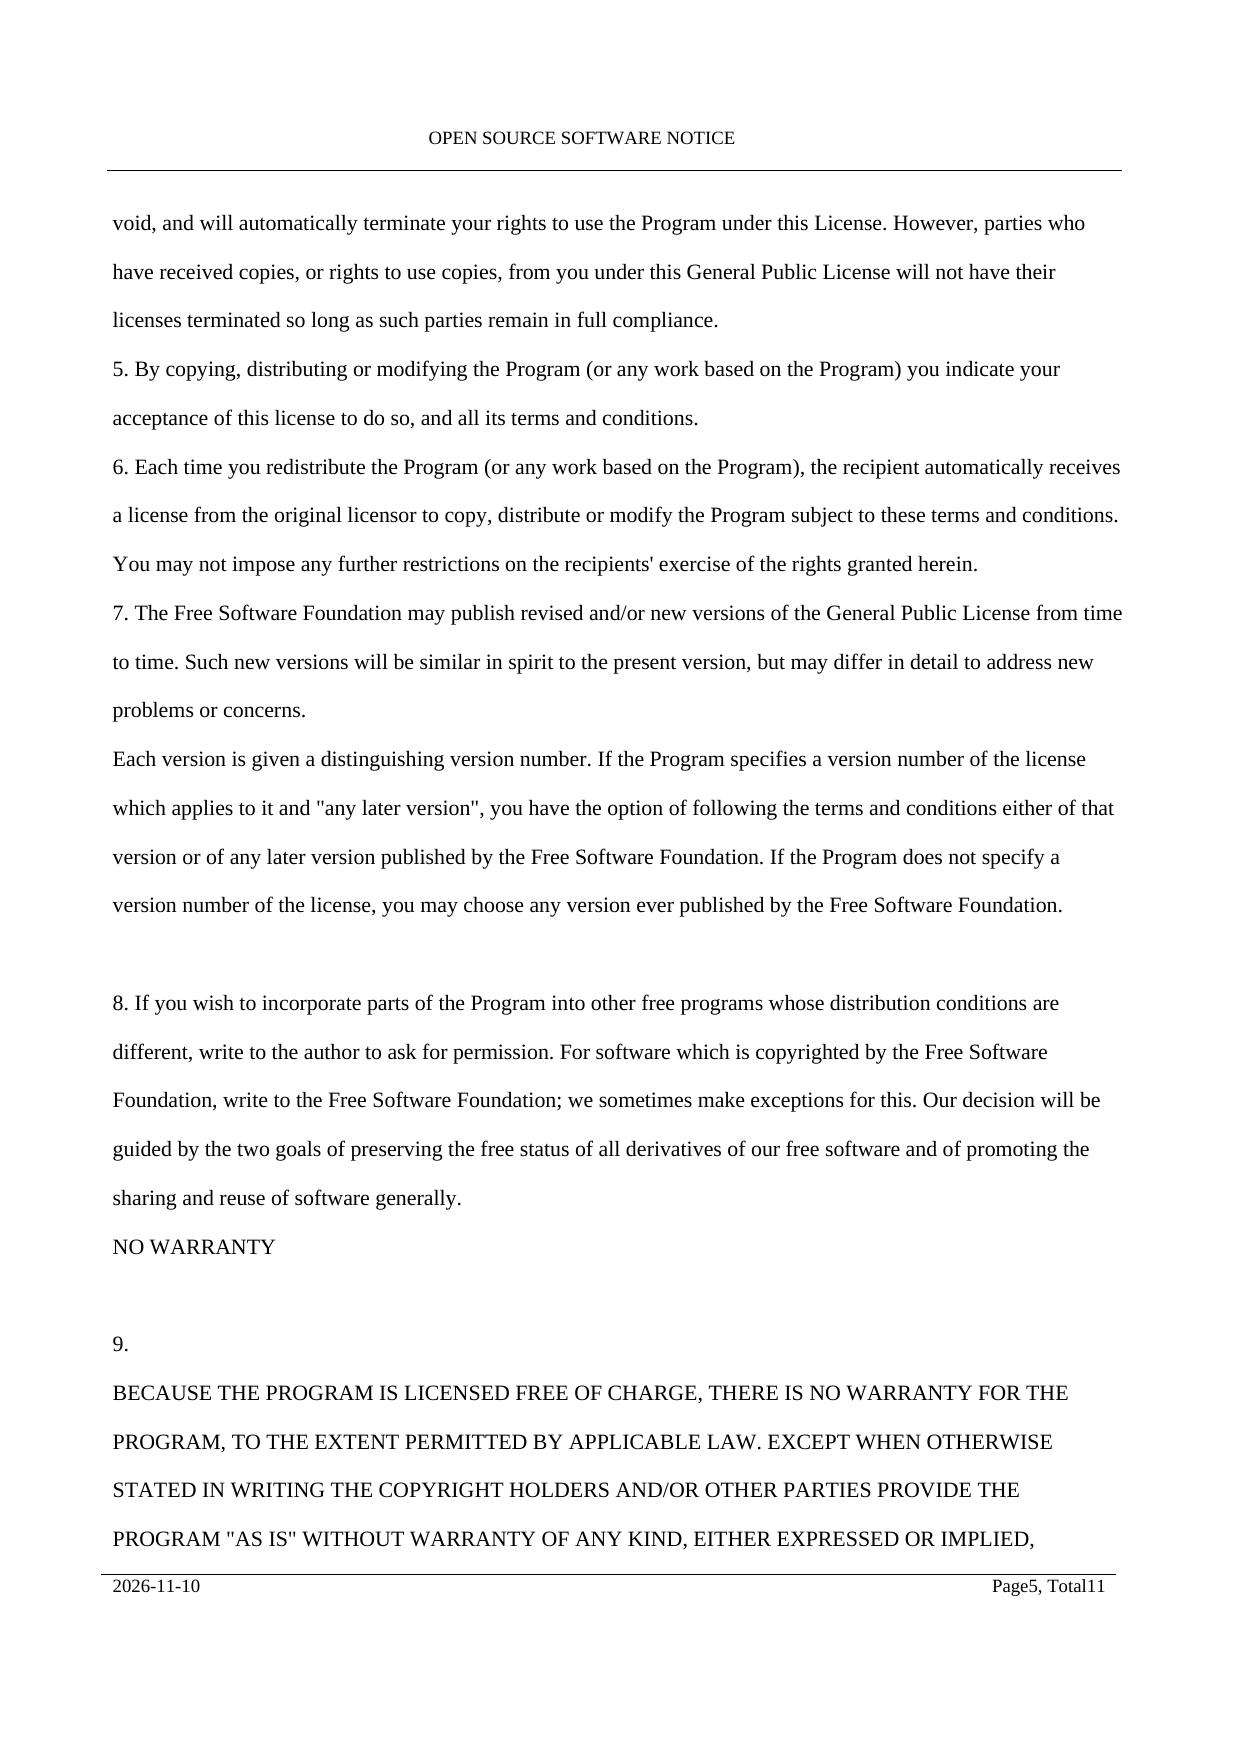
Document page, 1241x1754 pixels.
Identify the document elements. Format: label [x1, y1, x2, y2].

text [112, 206, 1128, 1555]
